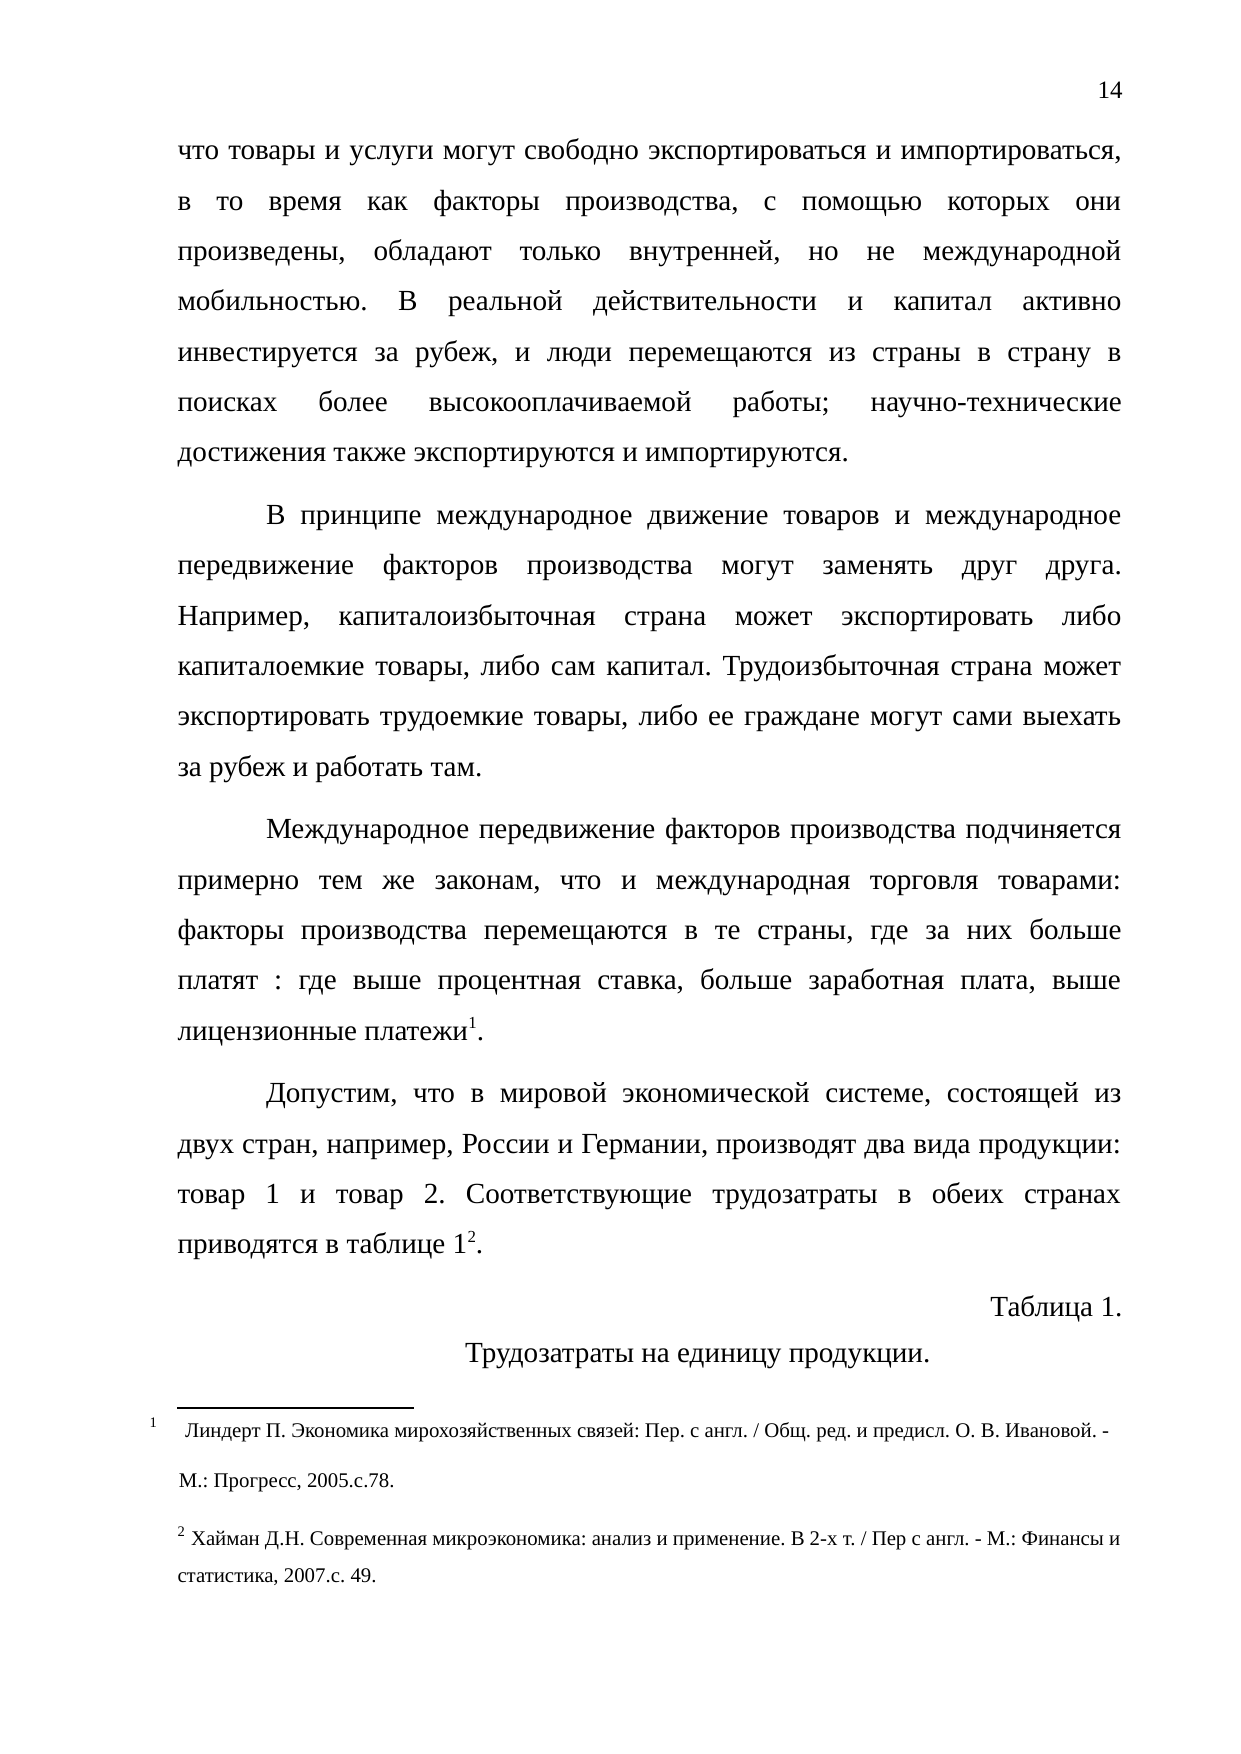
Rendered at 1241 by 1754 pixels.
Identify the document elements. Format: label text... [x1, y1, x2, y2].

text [177, 132, 1122, 468]
text Международное передвижение факторов производства подчиняется примерно тем же законам, что и международная торговля товарами: факторы производства перемещаются в те страны, где за них больше платят : где выше процентная ставка, больше заработная плата, выше лицензионные платежи. [177, 812, 1122, 1046]
text Таблица 1. [177, 1289, 1122, 1323]
text В принципе международное движение товаров и международное передвижение факторов производства могут заменять друг друга. Например, капиталоизбыточная страна может экспортировать либо капиталоемкие товары, либо сам капитал. Трудоизбыточная страна может экспортировать трудоемкие товары, либо ее граждане могут сами выехать за рубеж и работать там. [177, 497, 1122, 782]
text Трудозатраты на единицу продукции. [177, 1335, 1122, 1369]
text Допустим, что в мировой экономической системе, состоящей из двух стран, например, России и Германии, производят два вида продукции: товар 1 и товар 2. Соответствующие трудозатраты в обеих странах приводятся в таблице 1. [177, 1076, 1122, 1260]
